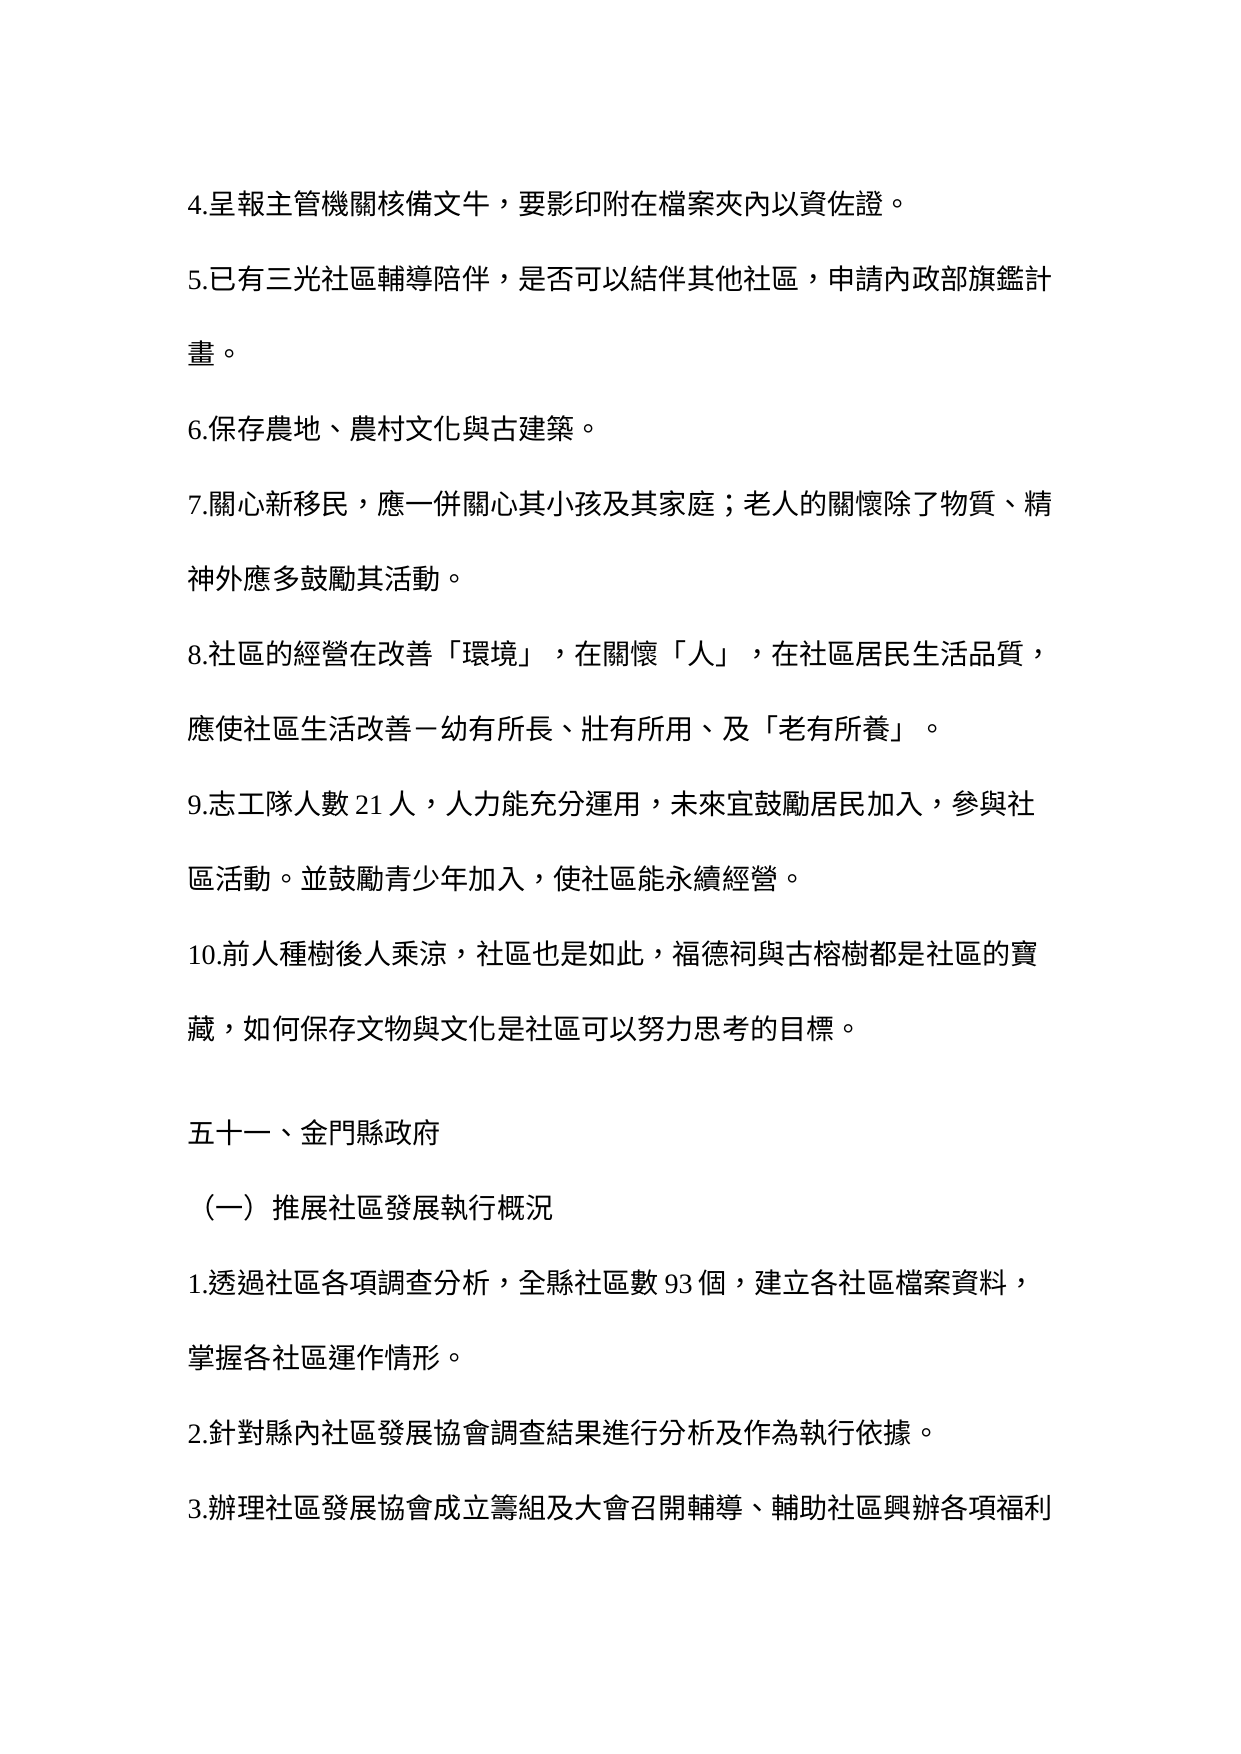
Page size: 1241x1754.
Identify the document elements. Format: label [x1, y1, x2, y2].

text [187, 164, 1053, 1064]
text [187, 1094, 1053, 1544]
